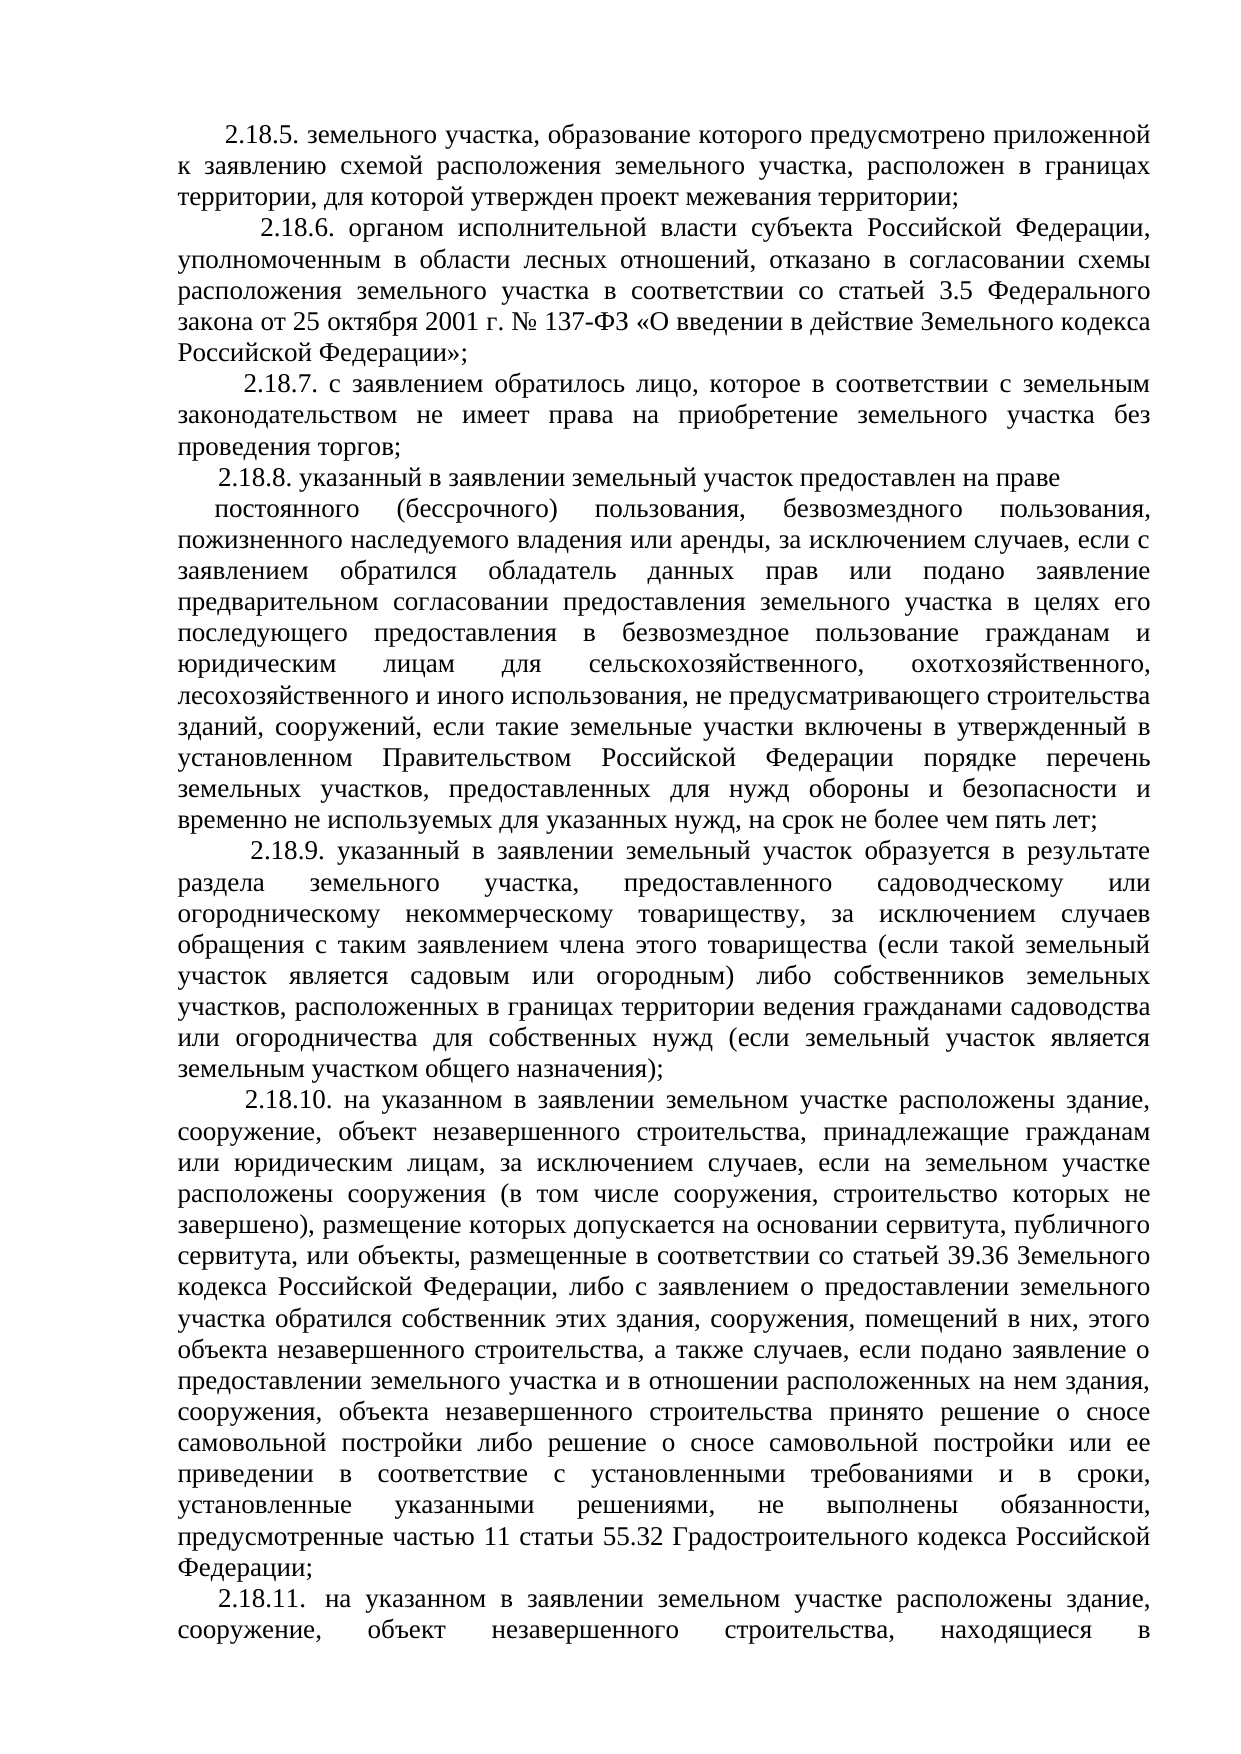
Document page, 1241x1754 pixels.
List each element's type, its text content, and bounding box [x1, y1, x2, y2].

text 2.18.10. на указанном в заявлении земельном участке расположены здание, сооружение, объект незавершенного строительства, принадлежащие гражданам или юридическим лицам, за исключением случаев, если на земельном участке расположены сооружения (в том числе сооружения, строительство которых не завершено), размещение которых допускается на основании сервитута, публичного сервитута, или объекты, размещенные в соответствии со статьей 39.36 Земельного кодекса Российской Федерации, либо с заявлением о предоставлении земельного участка обратился собственник этих здания, сооружения, помещений в них, этого объекта незавершенного строительства, а также случаев, если подано заявление о предоставлении земельного участка и в отношении расположенных на нем здания, сооружения, объекта незавершенного строительства принято решение о сносе самовольной постройки либо решение о сносе самовольной постройки или ее приведении в соответствие с установленными требованиями и в сроки, установленные указанными решениями, не выполнены обязанности, предусмотренные частью 11 статьи 55.32 Градостроительного кодекса Российской Федерации; [177, 1084, 1152, 1582]
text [177, 1582, 1152, 1644]
text 2.18.5. земельного участка, образование которого предусмотрено приложенной к заявлению схемой расположения земельного участка, расположен в границах территории, для которой утвержден проект межевания территории; [177, 118, 1152, 212]
text 2.18.6. органом исполнительной власти субъекта Российской Федерации, уполномоченным в области лесных отношений, отказано в согласовании схемы расположения земельного участка в соответствии со статьей 3.5 Федерального закона от 25 октября 2001 г. № 137-ФЗ «О введении в действие Земельного кодекса Российской Федерации»; [177, 212, 1152, 367]
text 2.18.9. указанный в заявлении земельный участок образуется в результате раздела земельного участка, предоставленного садоводческому или огородническому некоммерческому товариществу, за исключением случаев обращения с таким заявлением члена этого товарищества (если такой земельный участок является садовым или огородным) либо собственников земельных участков, расположенных в границах территории ведения гражданами садоводства или огородничества для собственных нужд (если земельный участок является земельным участком общего назначения); [177, 834, 1152, 1084]
text 2.18.8. указанный в заявлении земельный участок предоставлен на праве [177, 461, 1152, 492]
text постоянного (бессрочного) пользования, безвозмездного пользования, пожизненного наследуемого владения или аренды, за исключением случаев, если с заявлением обратился обладатель данных прав или подано заявление предварительном согласовании предоставления земельного участка в целях его последующего предоставления в безвозмездное пользование гражданам и юридическим лицам для сельскохозяйственного, охотхозяйственного, лесохозяйственного и иного использования, не предусматривающего строительства зданий, сооружений, если такие земельные участки включены в утвержденный в установленном Правительством Российской Федерации порядке перечень земельных участков, предоставленных для нужд обороны и безопасности и временно не используемых для указанных нужд, на срок не более чем пять лет; [177, 492, 1152, 834]
text 2.18.7. с заявлением обратилось лицо, которое в соответствии с земельным законодательством не имеет права на приобретение земельного участка без проведения торгов; [177, 367, 1152, 461]
